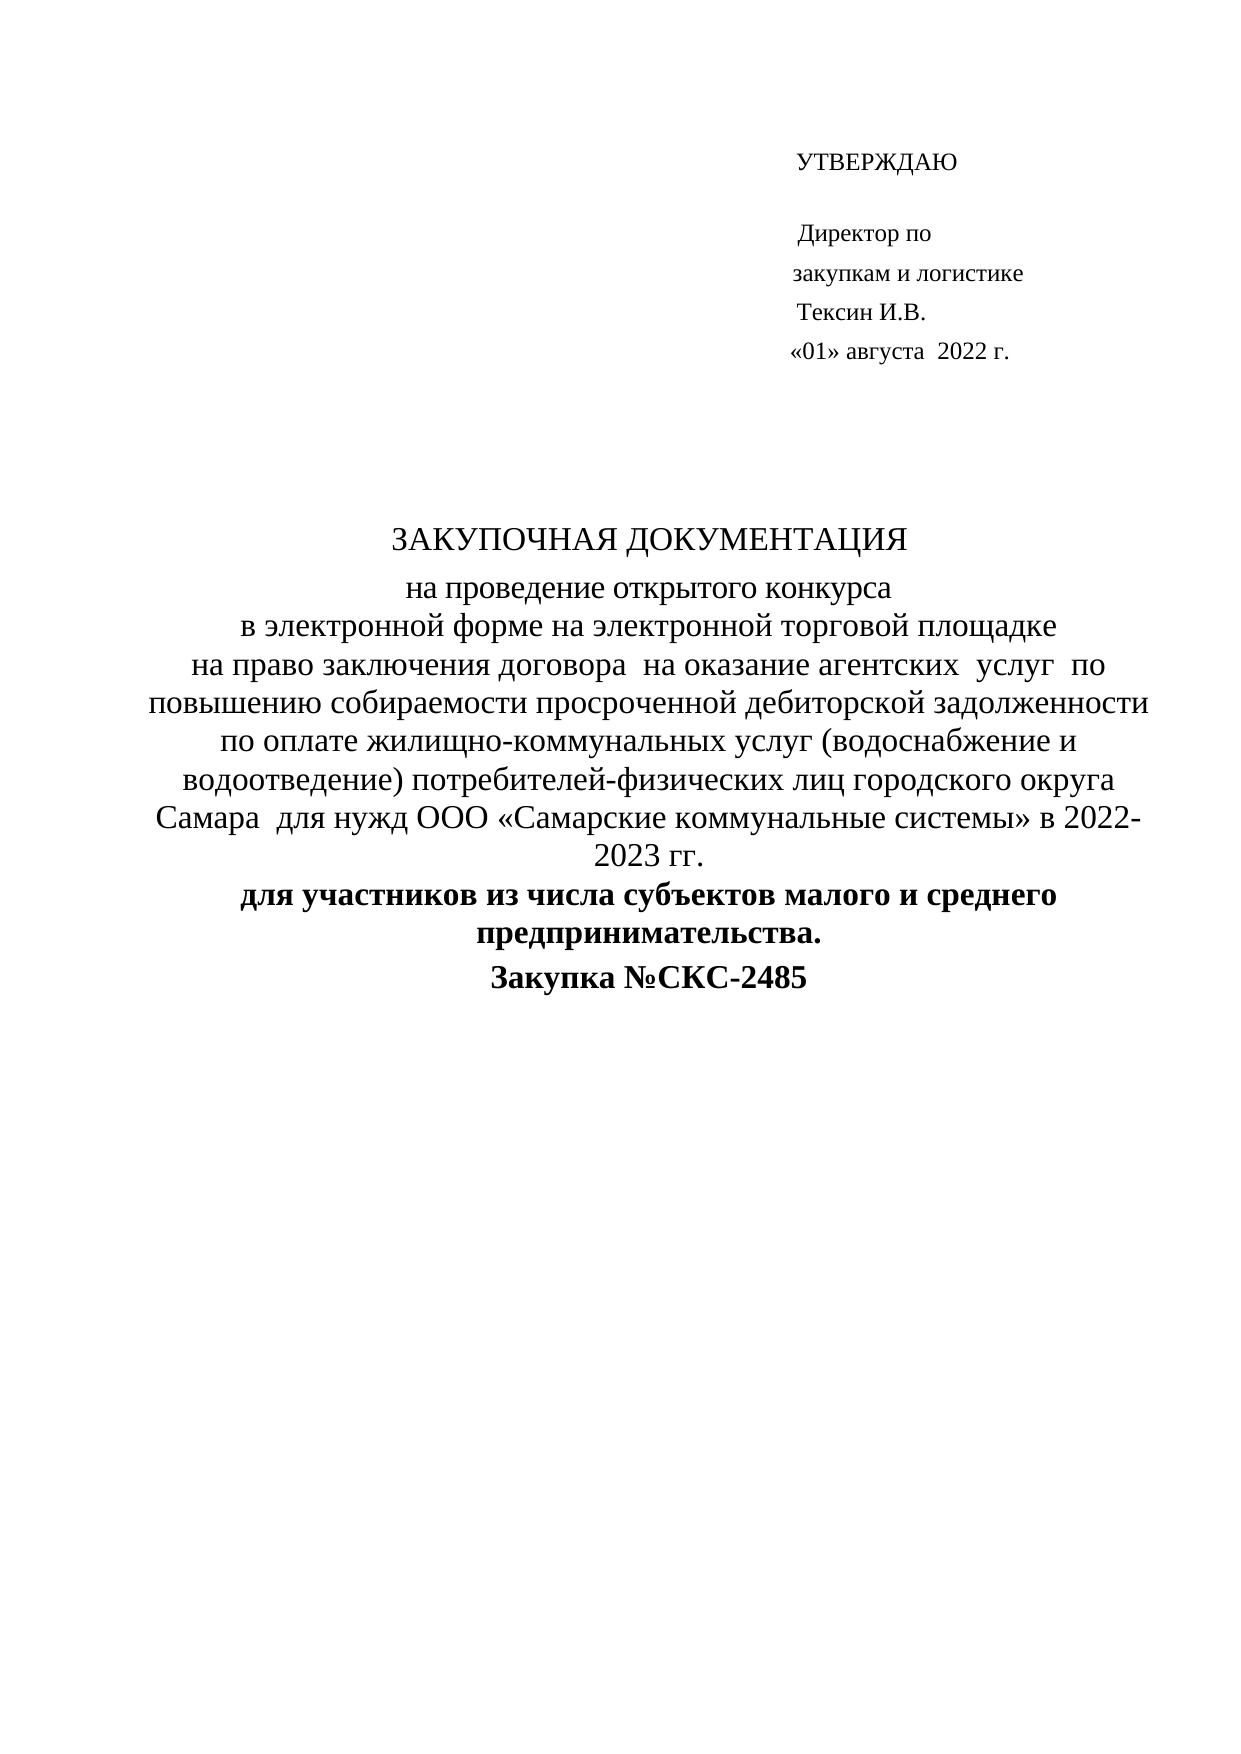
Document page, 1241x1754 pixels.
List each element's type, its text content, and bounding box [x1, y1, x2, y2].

text закупкам и логистике [131, 258, 1166, 287]
text Директор по [131, 218, 1166, 247]
text на проведение открытого конкурса [131, 567, 1166, 606]
text «01» августа 2022 г. [131, 336, 1168, 365]
text УТВЕРЖДАЮ [796, 147, 1168, 175]
text Закупка №СКС-2485 [131, 957, 1166, 995]
text для участников из числа субъектов малого и среднего предпринимательства. [131, 874, 1166, 951]
text ЗАКУПОЧНАЯ ДОКУМЕНТАЦИЯ [131, 519, 1168, 558]
text Тексин И.В. [131, 297, 1166, 326]
text на право заключения договора на оказание агентских услуг по повышению собираемости просроченной дебиторской задолженности по оплате жилищно-коммунальных услуг (водоснабжение и водоотведение) потребителей-физических лиц городского округа Самара для нужд ООО «Самарские коммунальные системы» в 2022-2023 гг. [131, 644, 1166, 874]
text в электронной форме на электронной торговой площадке [131, 606, 1166, 644]
